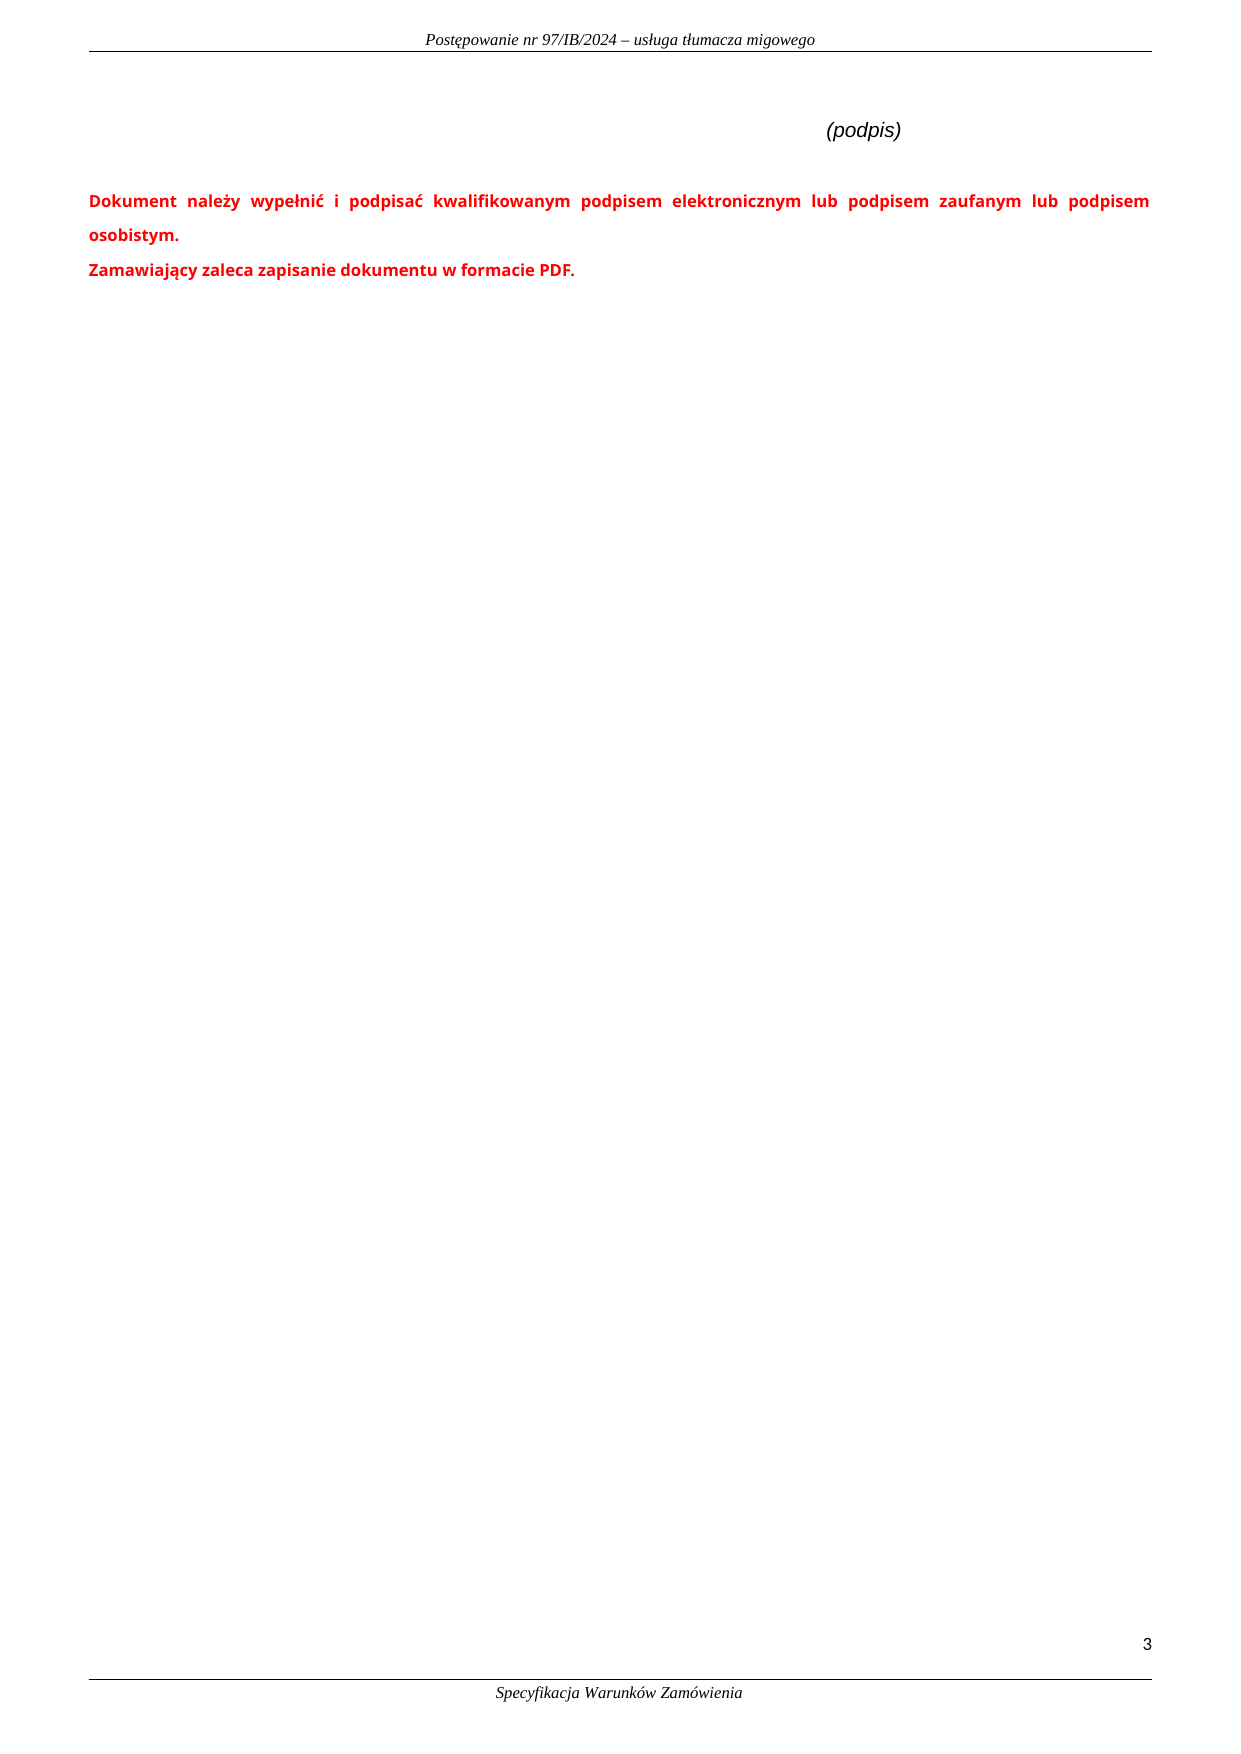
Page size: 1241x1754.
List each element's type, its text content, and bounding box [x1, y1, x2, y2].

text Zamawiający zaleca zapisanie dokumentu w formacie PDF. [89, 258, 1152, 281]
text Dokument należy wypełnić i podpisać kwalifikowanym podpisem elektronicznym lub podpisem zaufanym lub podpisem osobistym. [89, 190, 1152, 247]
text (podpis) [752, 118, 1152, 142]
